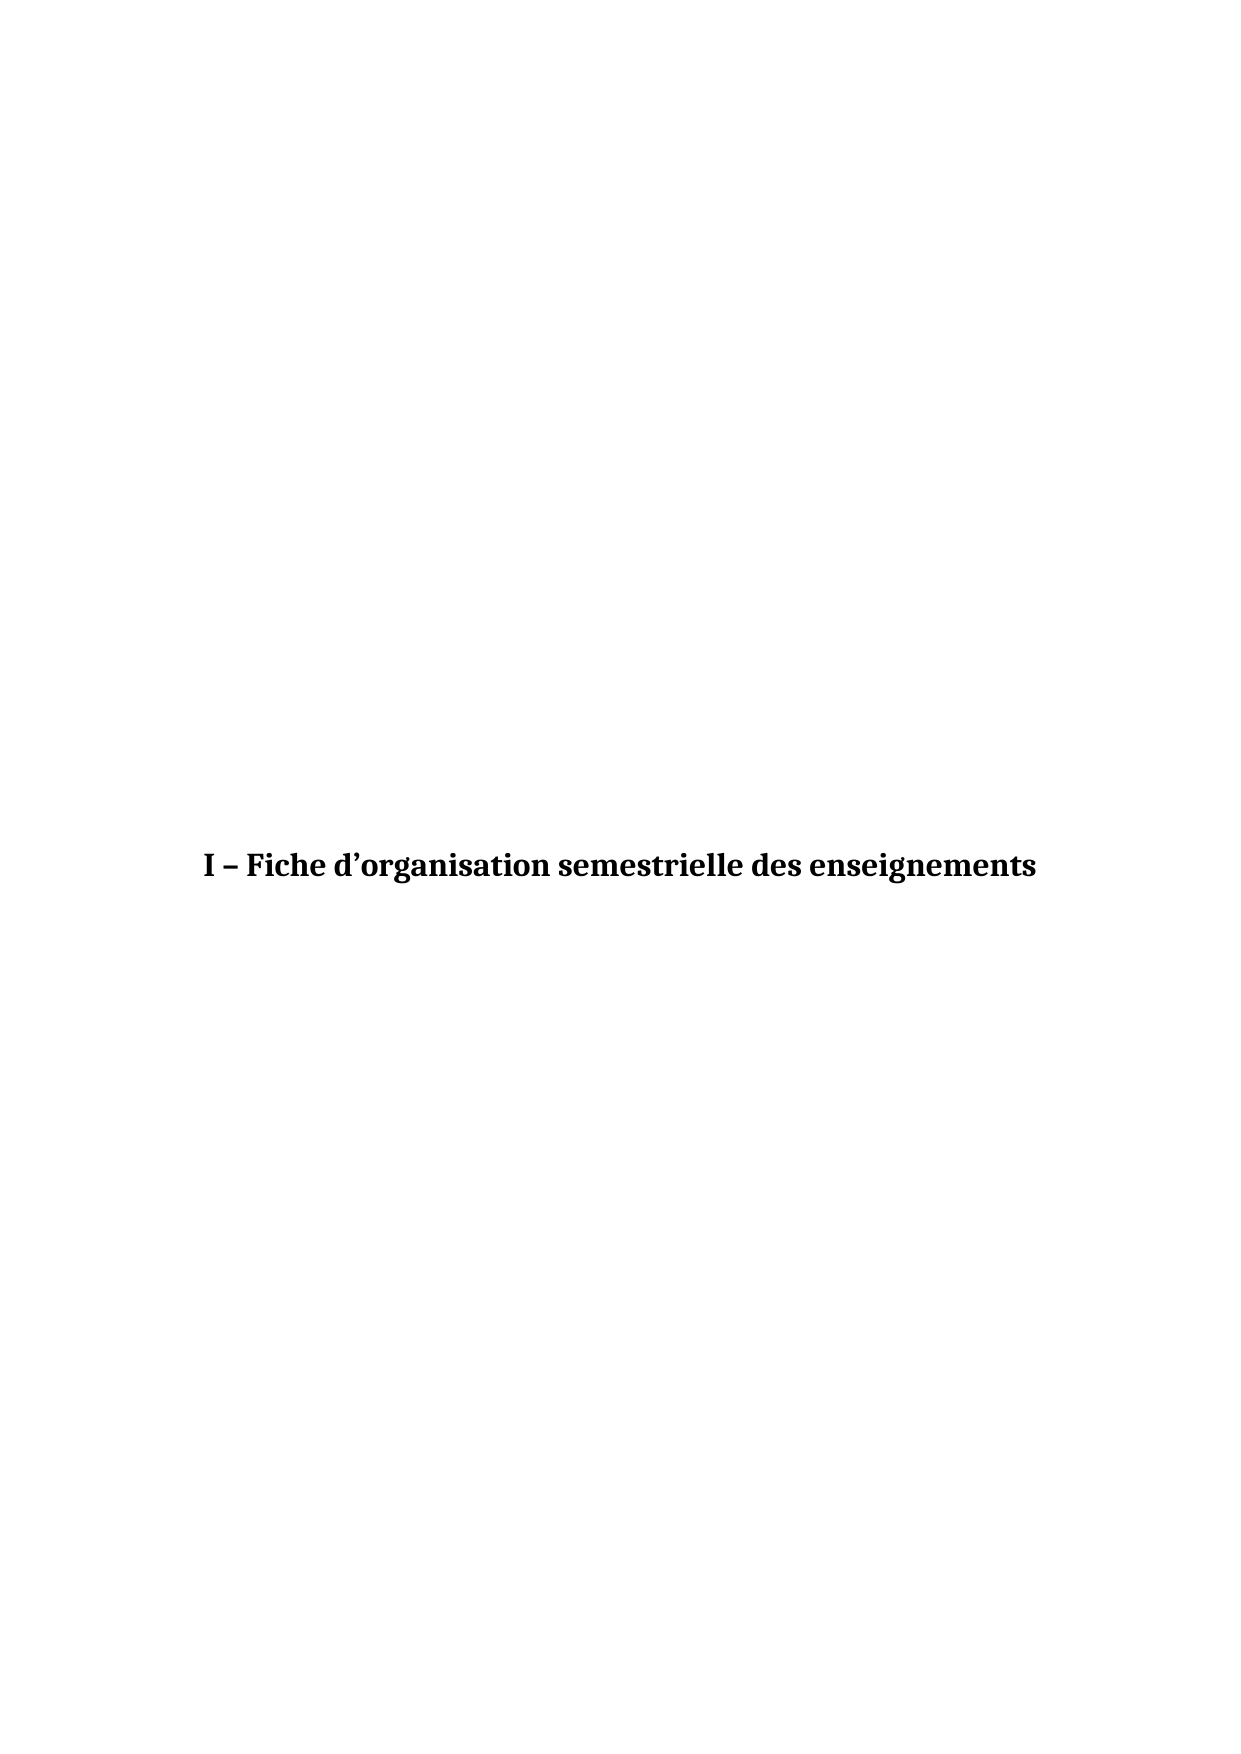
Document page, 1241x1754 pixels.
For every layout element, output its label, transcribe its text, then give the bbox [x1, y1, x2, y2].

text I – Fiche d’organisation semestrielle des enseignements [118, 846, 1122, 885]
